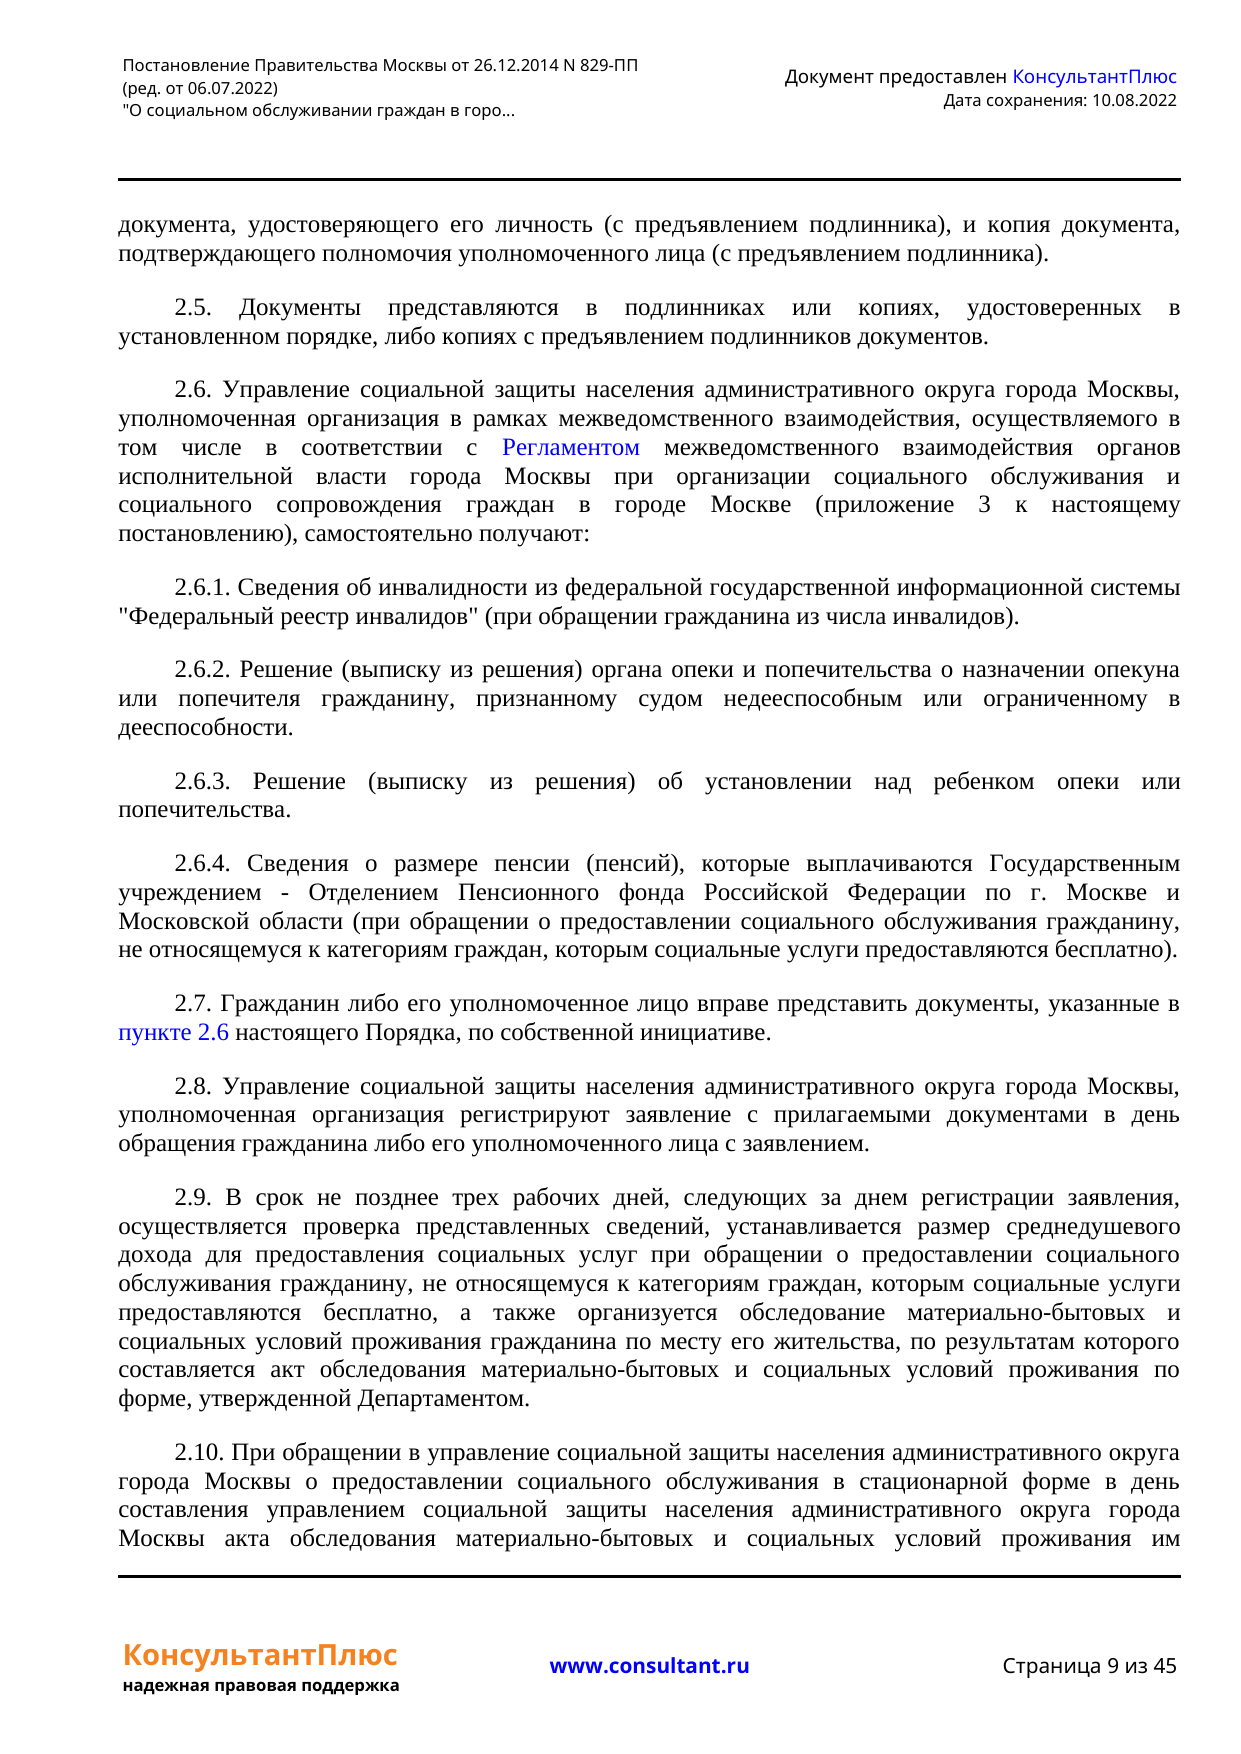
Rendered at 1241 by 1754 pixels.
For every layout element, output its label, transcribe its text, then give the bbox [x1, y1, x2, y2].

text 2.6.3. Решение (выписку из решения) об установлении над ребенком опеки или попечительства. [118, 766, 1181, 823]
text 2.9. В срок не позднее трех рабочих дней, следующих за днем регистрации заявления, осуществляется проверка представленных сведений, устанавливается размер среднедушевого дохода для предоставления социальных услуг при обращении о предоставлении социального обслуживания гражданину, не относящемуся к категориям граждан, которым социальные услуги предоставляются бесплатно, а также организуется обследование материально-бытовых и социальных условий проживания гражданина по месту его жительства, по результатам которого составляется акт обследования материально-бытовых и социальных условий проживания по форме, утвержденной Департаментом. [118, 1182, 1181, 1412]
text 2.5. Документы представляются в подлинниках или копиях, удостоверенных в установленном порядке, либо копиях с предъявлением подлинников документов. [118, 292, 1181, 349]
text 2.6.4. Сведения о размере пенсии (пенсий), которые выплачиваются Государственным учреждением - Отделением Пенсионного фонда Российской Федерации по г. Москве и Московской области (при обращении о предоставлении социального обслуживания гражданину, не относящемуся к категориям граждан, которым социальные услуги предоставляются бесплатно). [118, 848, 1181, 963]
text 2.6. Управление социальной защиты населения административного округа города Москвы, уполномоченная организация в рамках межведомственного взаимодействия, осуществляемого в том числе в соответствии с Регламентом межведомственного взаимодействия органов исполнительной власти города Москвы при организации социального обслуживания и социального сопровождения граждан в городе Москве (приложение 3 к настоящему постановлению), самостоятельно получают: [118, 374, 1181, 547]
text 2.8. Управление социальной защиты населения административного округа города Москвы, уполномоченная организация регистрируют заявление с прилагаемыми документами в день обращения гражданина либо его уполномоченного лица с заявлением. [118, 1071, 1181, 1157]
text 2.6.1. Сведения об инвалидности из федеральной государственной информационной системы "Федеральный реестр инвалидов" (при обращении гражданина из числа инвалидов). [118, 572, 1181, 629]
text 2.7. Гражданин либо его уполномоченное лицо вправе представить документы, указанные в пункте 2.6 настоящего Порядка, по собственной инициативе. [118, 988, 1181, 1046]
text 2.6.2. Решение (выписку из решения) органа опеки и попечительства о назначении опекуна или попечителя гражданину, признанному судом недееспособным или ограниченному в дееспособности. [118, 654, 1181, 741]
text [118, 1437, 1181, 1552]
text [118, 209, 1181, 267]
